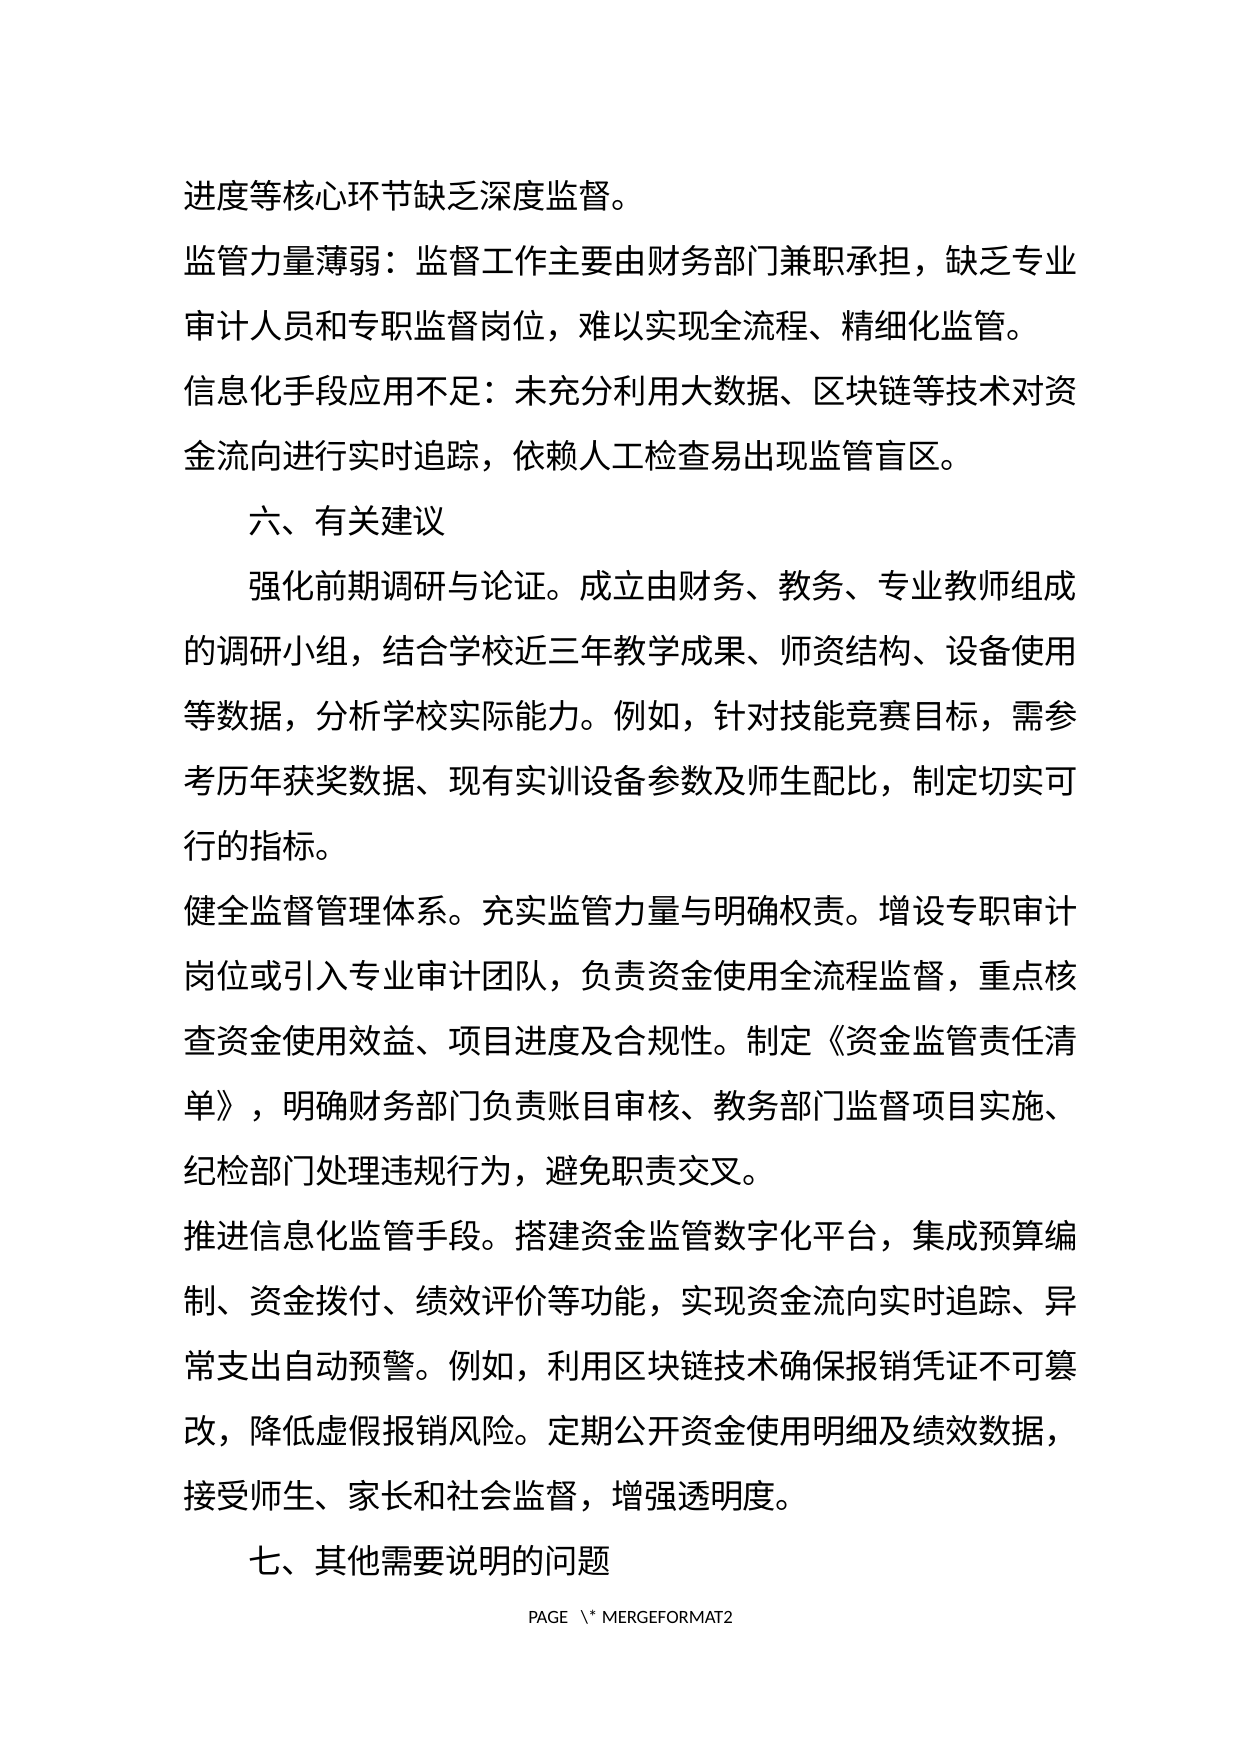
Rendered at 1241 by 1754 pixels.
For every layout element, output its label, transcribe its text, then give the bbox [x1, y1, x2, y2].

text 强化前期调研与论证。成立由财务、教务、专业教师组成的调研小组，结合学校近三年教学成果、师资结构、设备使用等数据，分析学校实际能力。例如，针对技能竞赛目标，需参考历年获奖数据、现有实训设备参数及师生配比，制定切实可行的指标。 健全监督管理体系。充实监管力量与明确权责。增设专职审计岗位或引入专业审计团队，负责资金使用全流程监督，重点核查资金使用效益、项目进度及合规性。制定《资金监管责任清单》，明确财务部门负责账目审核、教务部门监督项目实施、纪检部门处理违规行为，避免职责交叉。 推进信息化监管手段。搭建资金监管数字化平台，集成预算编制、资金拨付、绩效评价等功能，实现资金流向实时追踪、异常支出自动预警。例如，利用区块链技术确保报销凭证不可篡改，降低虚假报销风险。定期公开资金使用明细及绩效数据，接受师生、家长和社会监督，增强透明度。 [183, 552, 1078, 1527]
text 七、其他需要说明的问题 [183, 1527, 1078, 1592]
text 六、有关建议 [183, 487, 1078, 552]
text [183, 162, 1078, 487]
